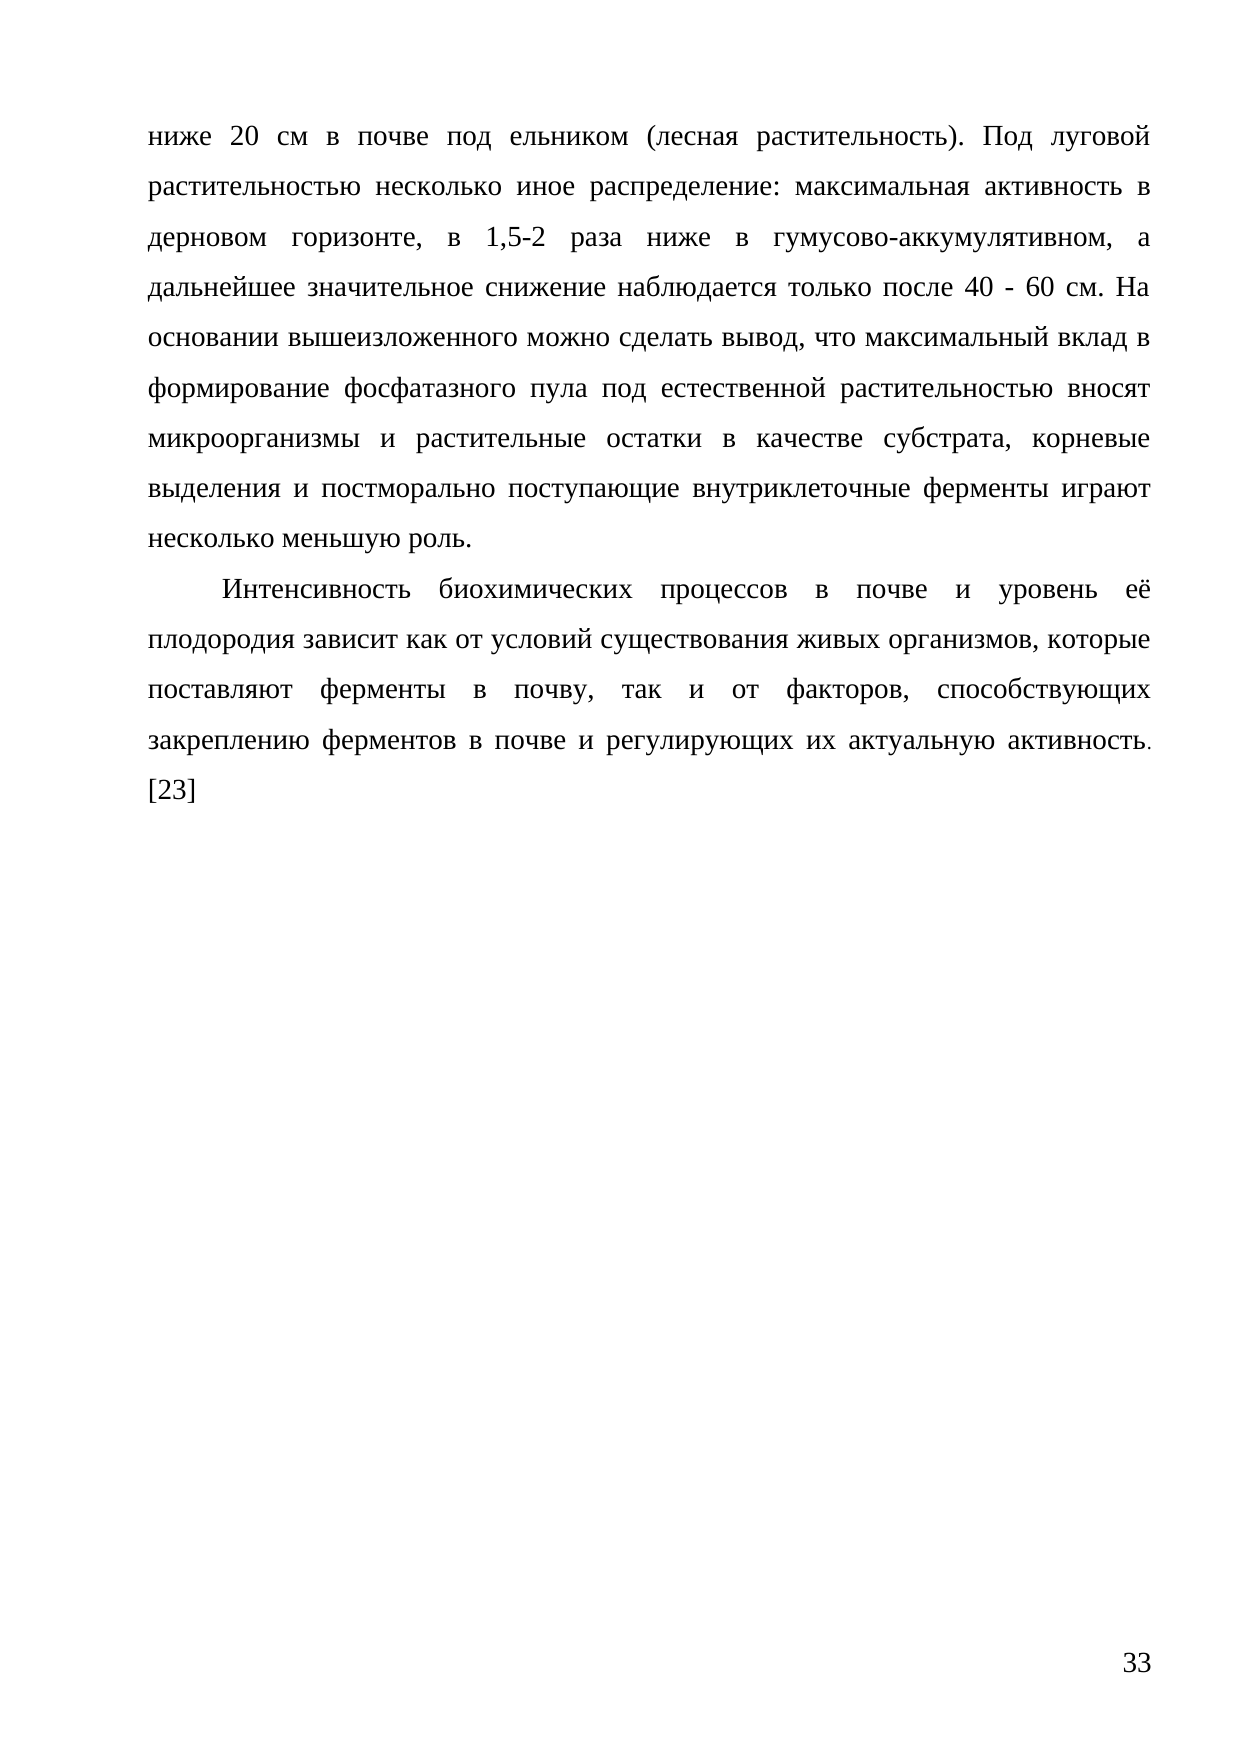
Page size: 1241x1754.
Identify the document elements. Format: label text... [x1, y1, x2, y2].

text Интенсивность биохимических процессов в почве и уровень её плодородия зависит как от условий существования живых организмов, которые поставляют ферменты в почву, так и от факторов, способствующих закреплению ферментов в почве и регулирующих их актуальную активность.[23] [148, 571, 1152, 806]
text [148, 118, 1152, 554]
